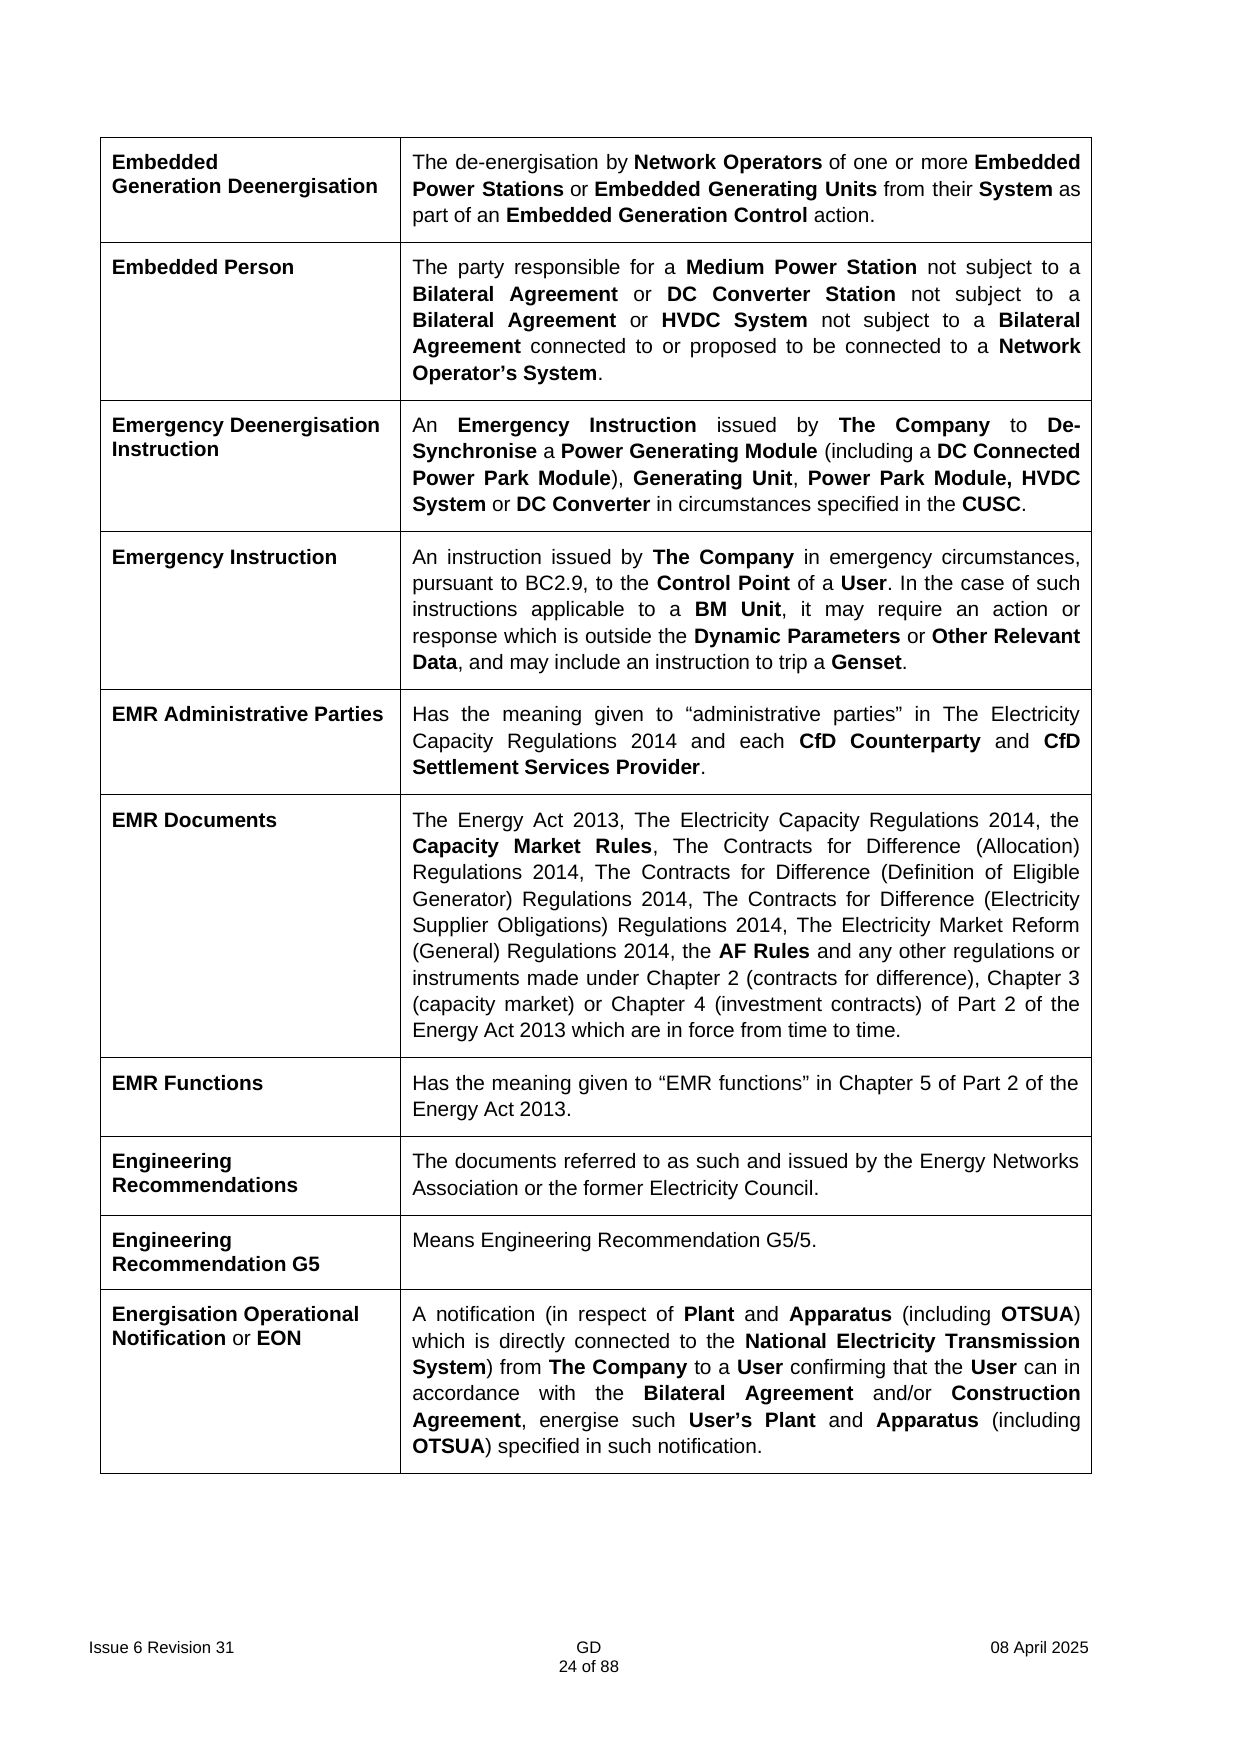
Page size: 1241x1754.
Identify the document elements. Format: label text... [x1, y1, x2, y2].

table_cell Emergency Deenergisation Instruction [101, 401, 400, 531]
table_cell Engineering Recommendations [101, 1137, 400, 1214]
table_cell Energisation Operational Notification or EON [101, 1290, 400, 1473]
table_cell EMR Documents [101, 795, 400, 1057]
table_cell The party responsible for a Medium Power Station not subject to a Bilateral Agreement or DC Converter Station not subject to a Bilateral Agreement or HVDC System not subject to a Bilateral Agreement connected to or proposed to be connected to a Network Operator’s System. [401, 243, 1091, 399]
table_cell Means Engineering Recommendation G5/5. [401, 1216, 1091, 1288]
table_cell Embedded Person [101, 243, 400, 399]
table_cell Embedded Generation Deenergisation [101, 138, 400, 242]
table_cell Has the meaning given to “administrative parties” in The Electricity Capacity Regulations 2014 and each CfD Counterparty and CfD Settlement Services Provider. [401, 690, 1091, 794]
table_cell EMR Functions [101, 1058, 400, 1136]
table_cell Engineering Recommendation G5 [101, 1216, 400, 1288]
table_cell The de-energisation by Network Operators of one or more Embedded Power Stations or Embedded Generating Units from their System as part of an Embedded Generation Control action. [401, 138, 1091, 242]
table_cell An Emergency Instruction issued by The Company to De-Synchronise a Power Generating Module (including a DC Connected Power Park Module), Generating Unit, Power Park Module, HVDC System or DC Converter in circumstances specified in the CUSC. [401, 401, 1091, 531]
table_cell EMR Administrative Parties [101, 690, 400, 794]
table_cell The documents referred to as such and issued by the Energy Networks Association or the former Electricity Council. [401, 1137, 1091, 1214]
table_cell A notification (in respect of Plant and Apparatus (including OTSUA) which is directly connected to the National Electricity Transmission System) from The Company to a User confirming that the User can in accordance with the Bilateral Agreement and/or Construction Agreement, energise such User’s Plant and Apparatus (including OTSUA) specified in such notification. [401, 1290, 1091, 1473]
table_cell Emergency Instruction [101, 532, 400, 689]
table_cell Has the meaning given to “EMR functions” in Chapter 5 of Part 2 of the Energy Act 2013. [401, 1058, 1091, 1136]
table_cell An instruction issued by The Company in emergency circumstances, pursuant to BC2.9, to the Control Point of a User. In the case of such instructions applicable to a BM Unit, it may require an action or response which is outside the Dynamic Parameters or Other Relevant Data, and may include an instruction to trip a Genset. [401, 532, 1091, 689]
table_cell The Energy Act 2013, The Electricity Capacity Regulations 2014, the Capacity Market Rules, The Contracts for Difference (Allocation) Regulations 2014, The Contracts for Difference (Definition of Eligible Generator) Regulations 2014, The Contracts for Difference (Electricity Supplier Obligations) Regulations 2014, The Electricity Market Reform (General) Regulations 2014, the AF Rules and any other regulations or instruments made under Chapter 2 (contracts for difference), Chapter 3 (capacity market) or Chapter 4 (investment contracts) of Part 2 of the Energy Act 2013 which are in force from time to time. [401, 795, 1091, 1057]
